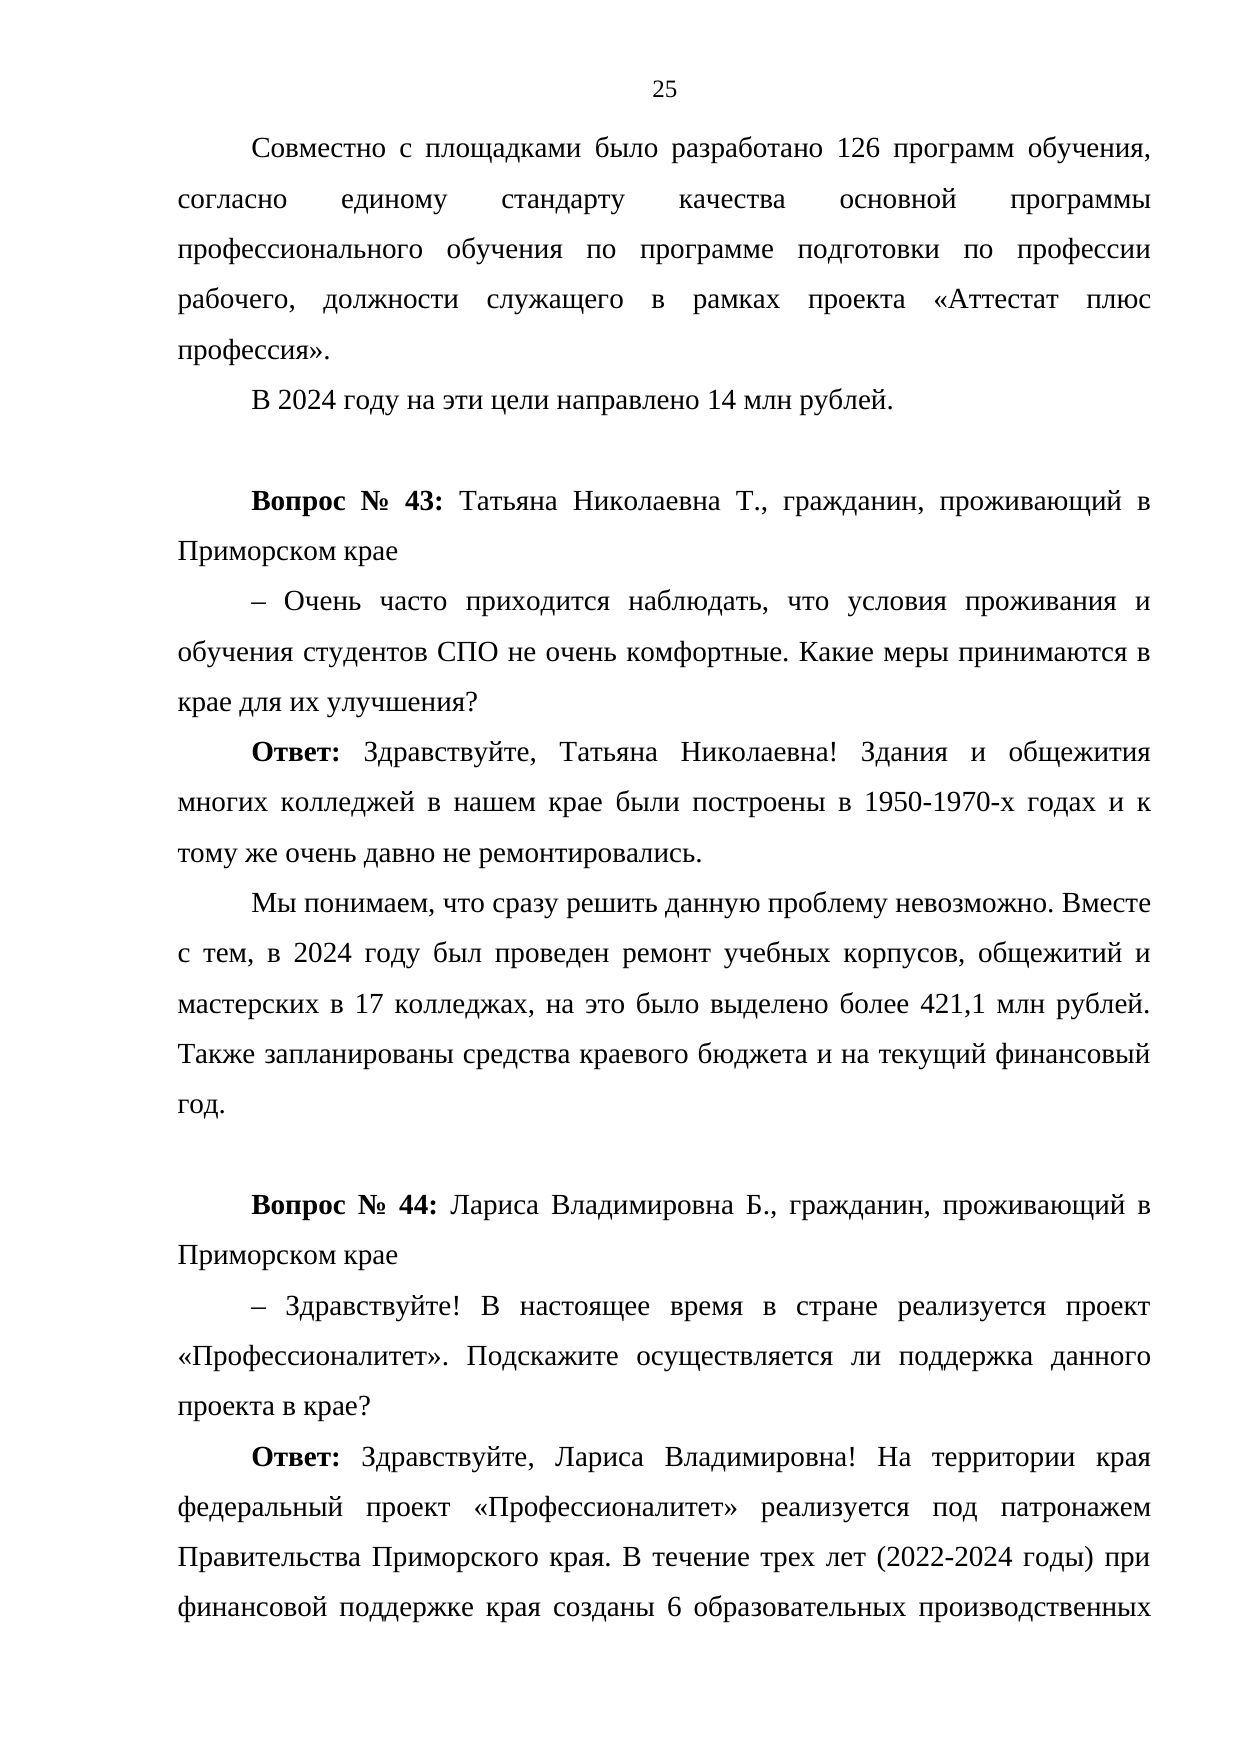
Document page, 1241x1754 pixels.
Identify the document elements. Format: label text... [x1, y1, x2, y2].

text Совместно с площадками было разработано 126 программ обучения, согласно единому стандарту качества основной программы профессионального обучения по программе подготовки по профессии рабочего, должности служащего в рамках проекта «Аттестат плюс профессия». [177, 131, 1152, 365]
text Мы понимаем, что сразу решить данную проблему невозможно. Вместе с тем, в 2024 году был проведен ремонт учебных корпусов, общежитий и мастерских в 17 колледжах, на это было выделено более 421,1 млн рублей. Также запланированы средства краевого бюджета и на текущий финансовый год. [177, 885, 1152, 1120]
text Вопрос № 44: Лариса Владимировна Б., гражданин, проживающий в Приморском крае [177, 1187, 1152, 1271]
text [177, 1439, 1152, 1623]
text – Очень часто приходится наблюдать, что условия проживания и обучения студентов СПО не очень комфортные. Какие меры принимаются в крае для их улучшения? [177, 583, 1152, 717]
text – Здравствуйте! В настоящее время в стране реализуется проект «Профессионалитет». Подскажите осуществляется ли поддержка данного проекта в крае? [177, 1288, 1152, 1422]
text В 2024 году на эти цели направлено 14 млн рублей. [177, 382, 1152, 416]
text Ответ: Здравствуйте, Татьяна Николаевна! Здания и общежития многих колледжей в нашем крае были построены в 1950-1970-х годах и к тому же очень давно не ремонтировались. [177, 734, 1152, 868]
text Вопрос № 43: Татьяна Николаевна Т., гражданин, проживающий в Приморском крае [177, 483, 1152, 567]
